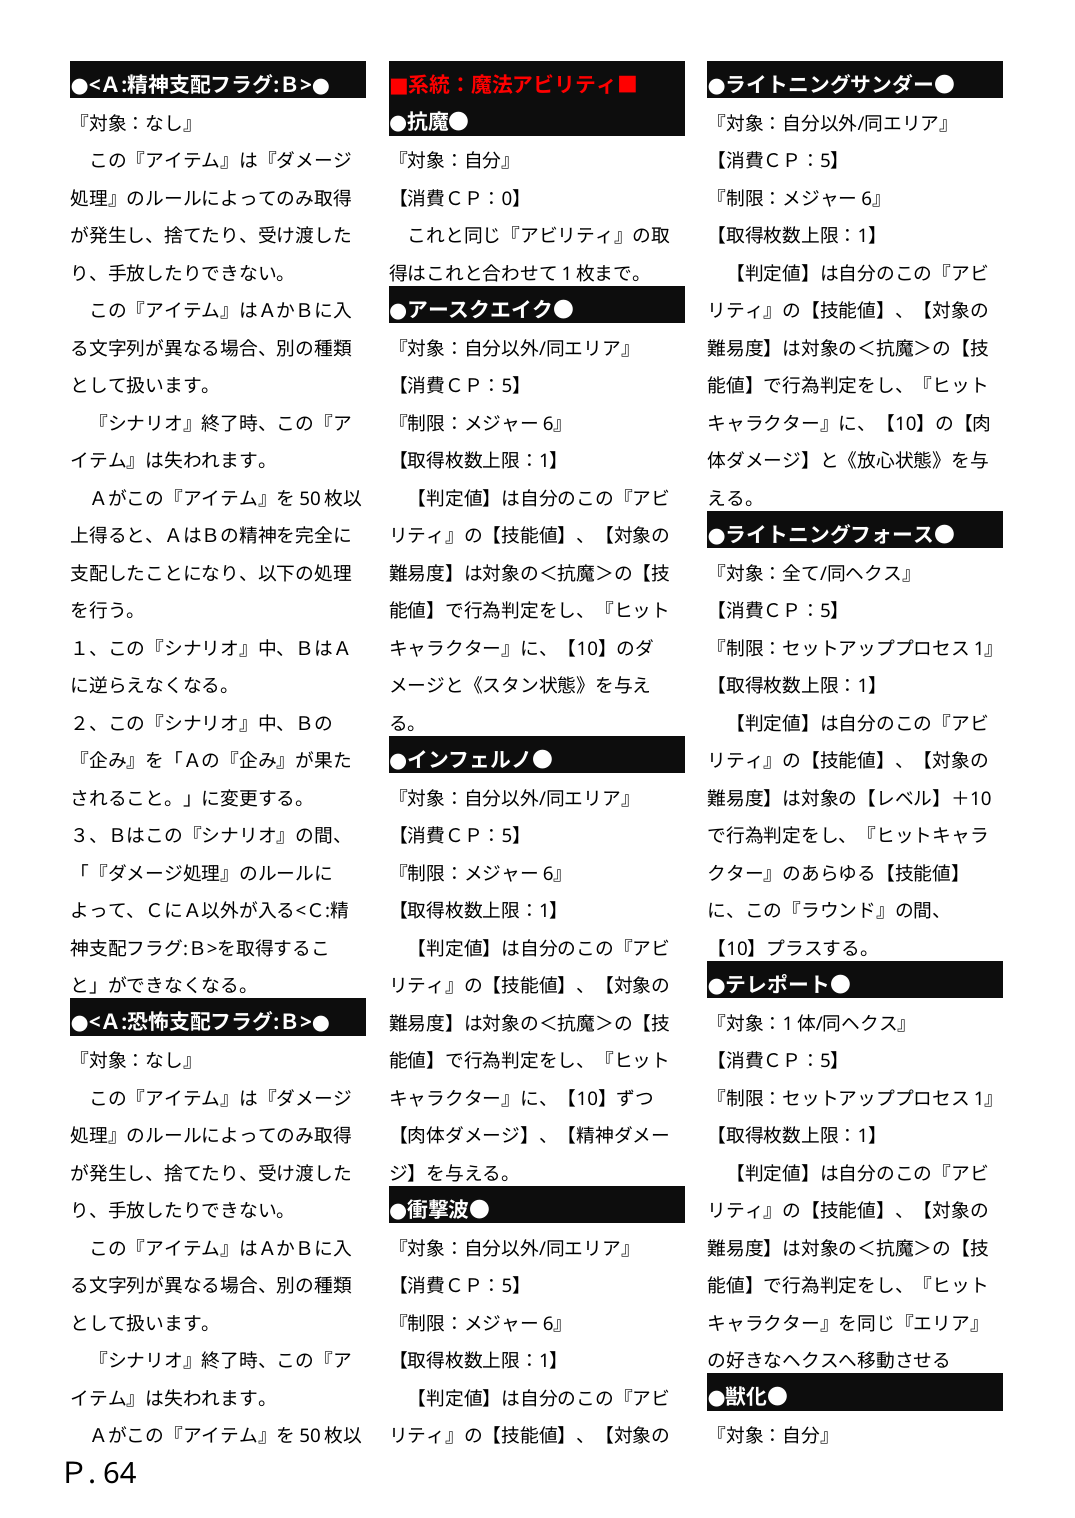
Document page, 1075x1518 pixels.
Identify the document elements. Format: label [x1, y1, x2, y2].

table_header [59, 61, 378, 1448]
table_header [378, 61, 696, 1448]
table_header [696, 61, 1015, 1448]
